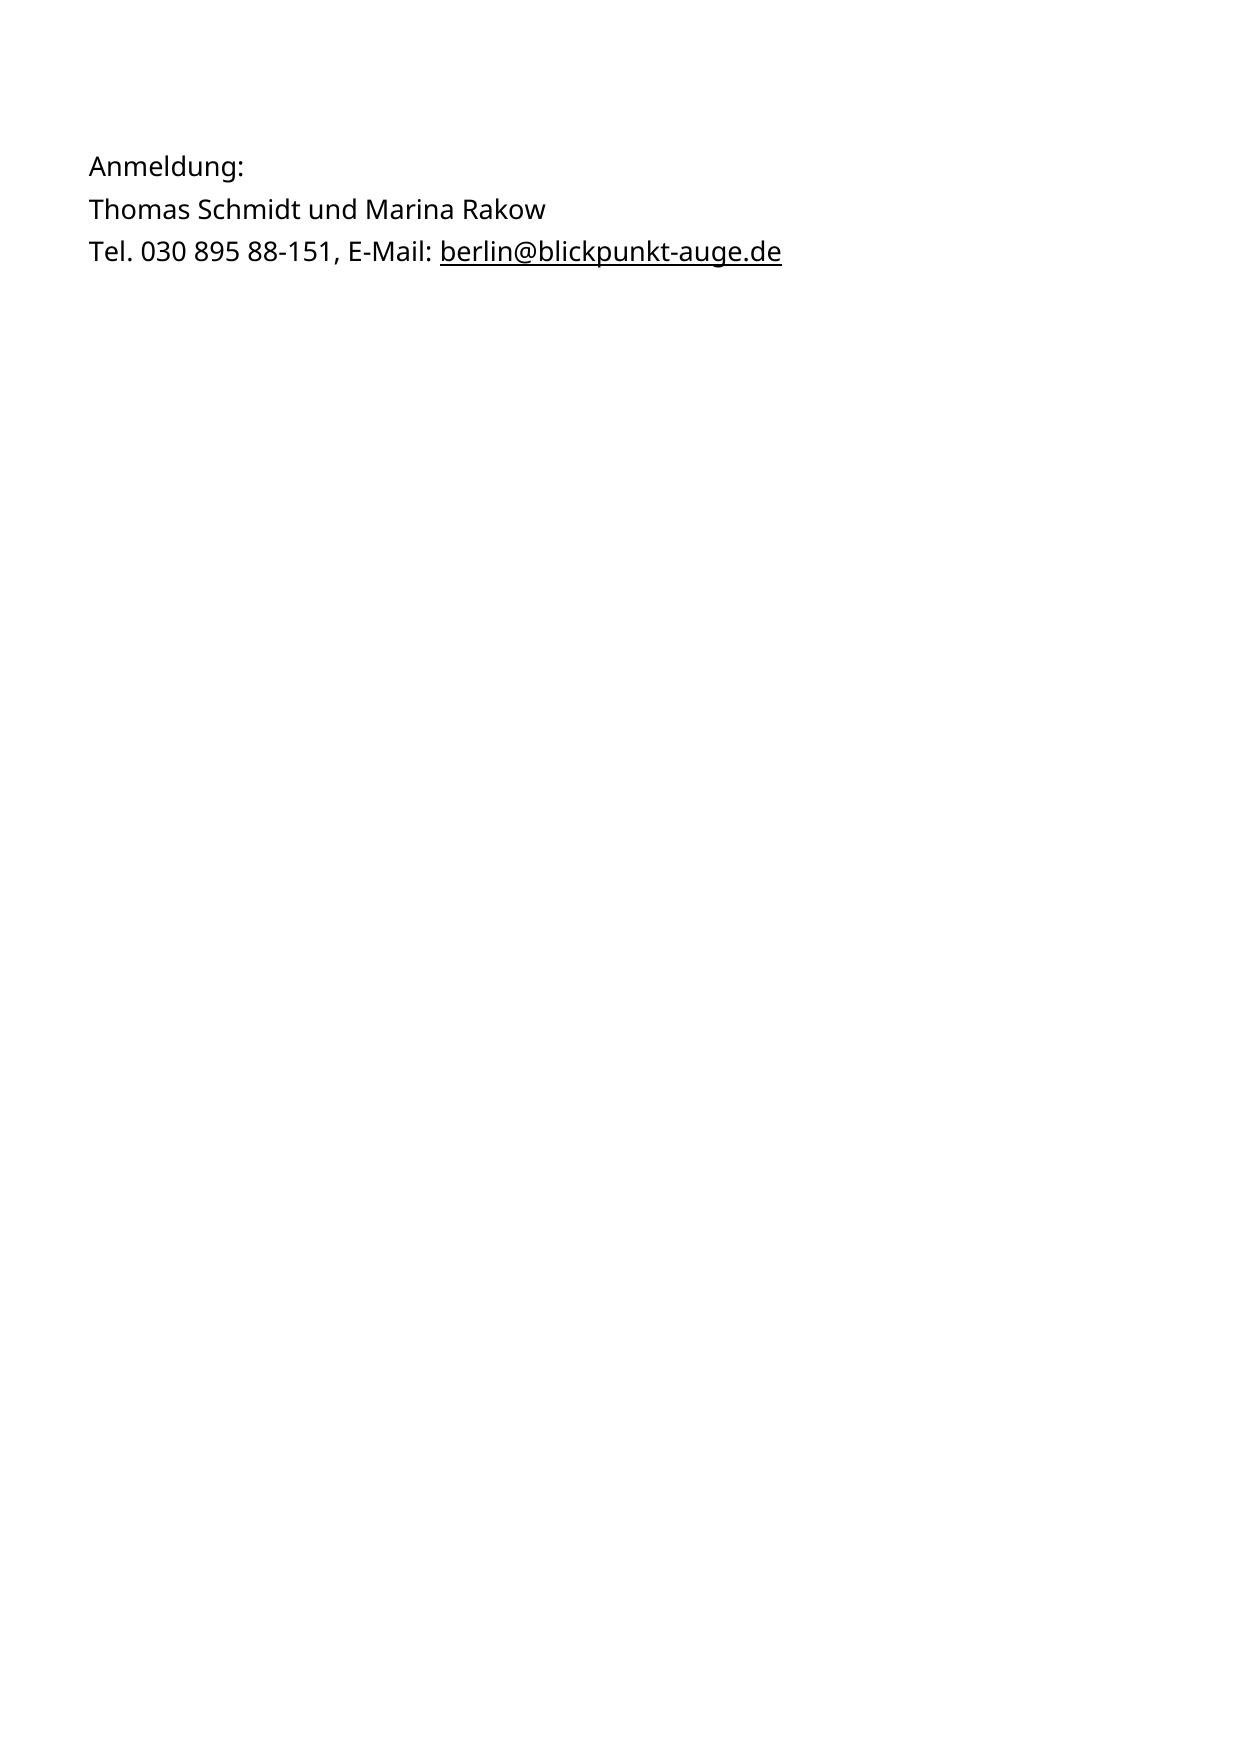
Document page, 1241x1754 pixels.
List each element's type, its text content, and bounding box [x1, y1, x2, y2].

text Anmeldung: Thomas Schmidt und Marina Rakow Tel. 030 895 88-151, E-Mail: berlin@blickpunkt-auge.de [89, 148, 1152, 269]
